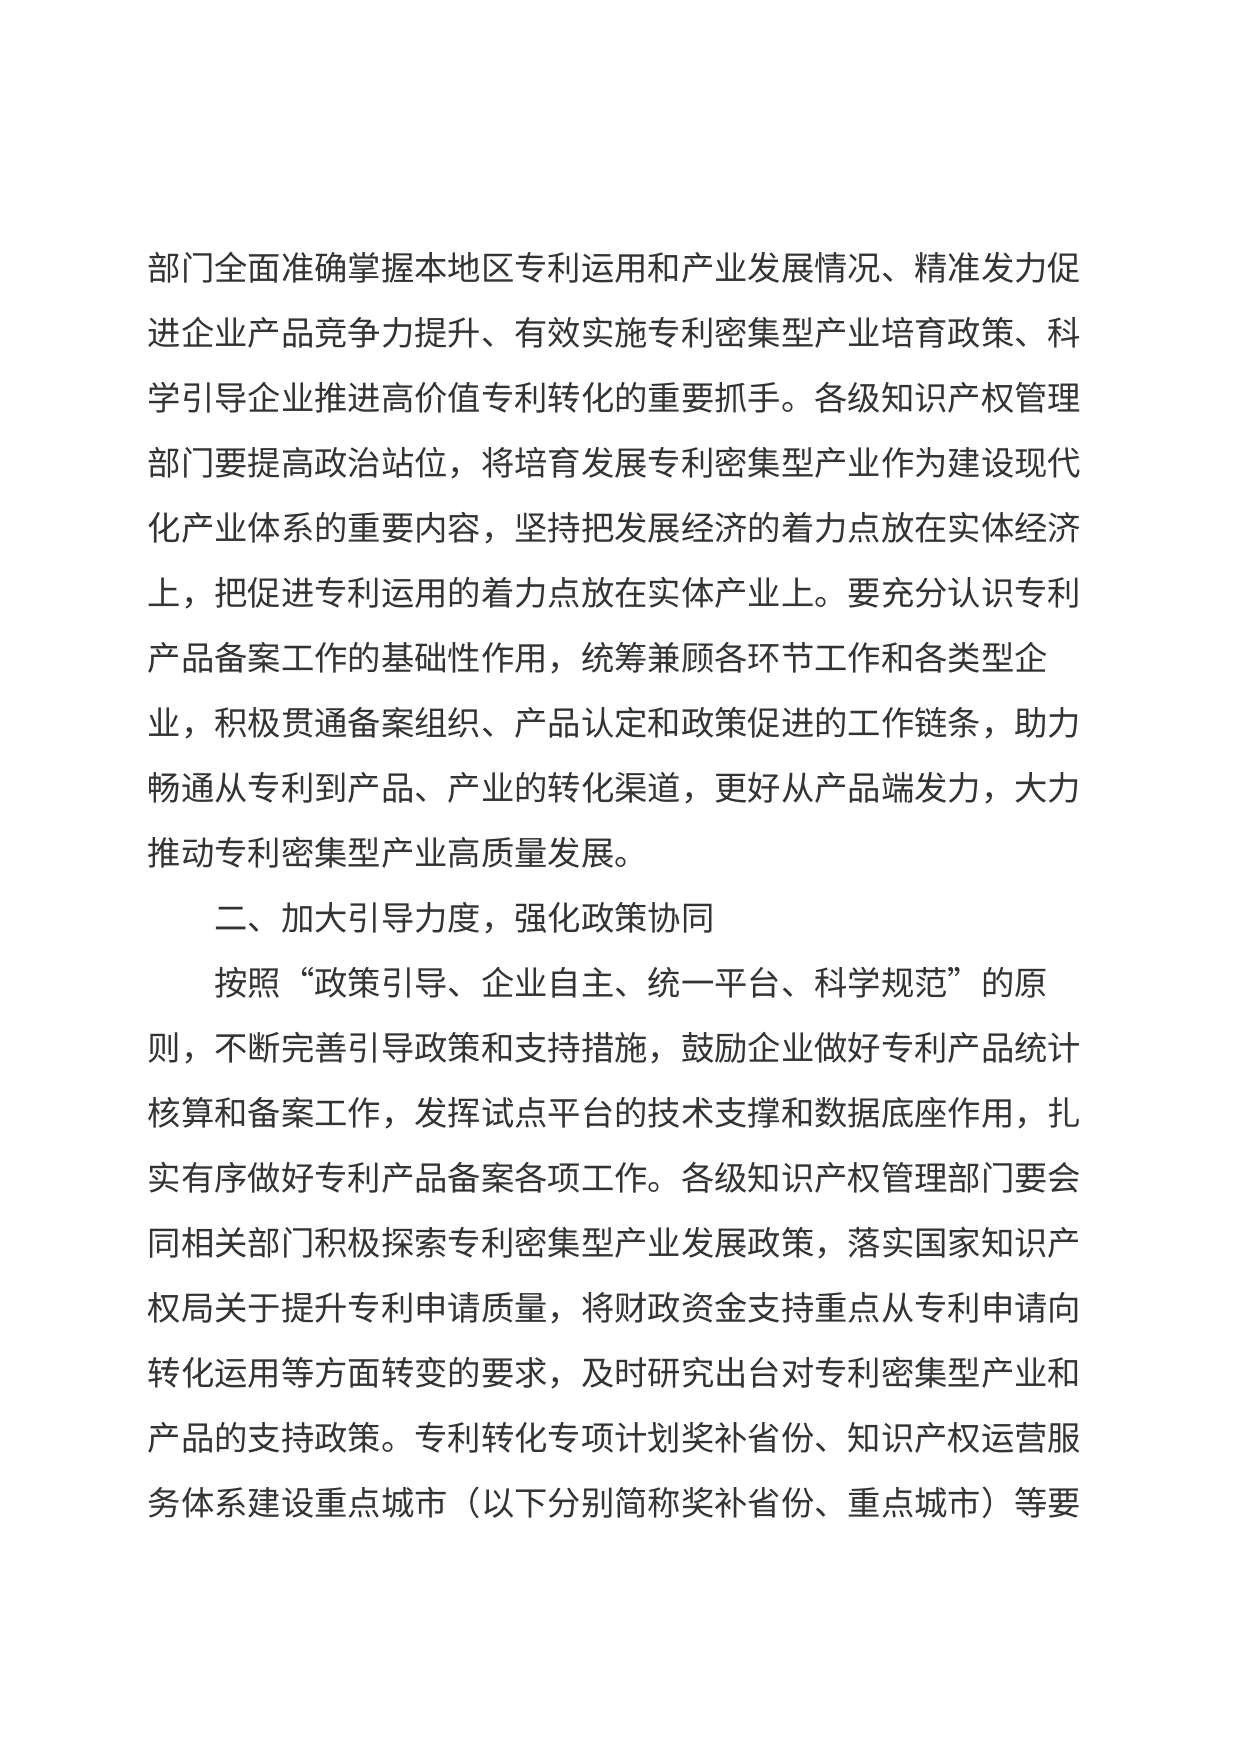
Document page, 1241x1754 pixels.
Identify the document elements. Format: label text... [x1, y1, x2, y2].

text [148, 233, 1093, 883]
text 二、加大引导力度，强化政策协同 [148, 883, 1093, 948]
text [148, 948, 1093, 1533]
